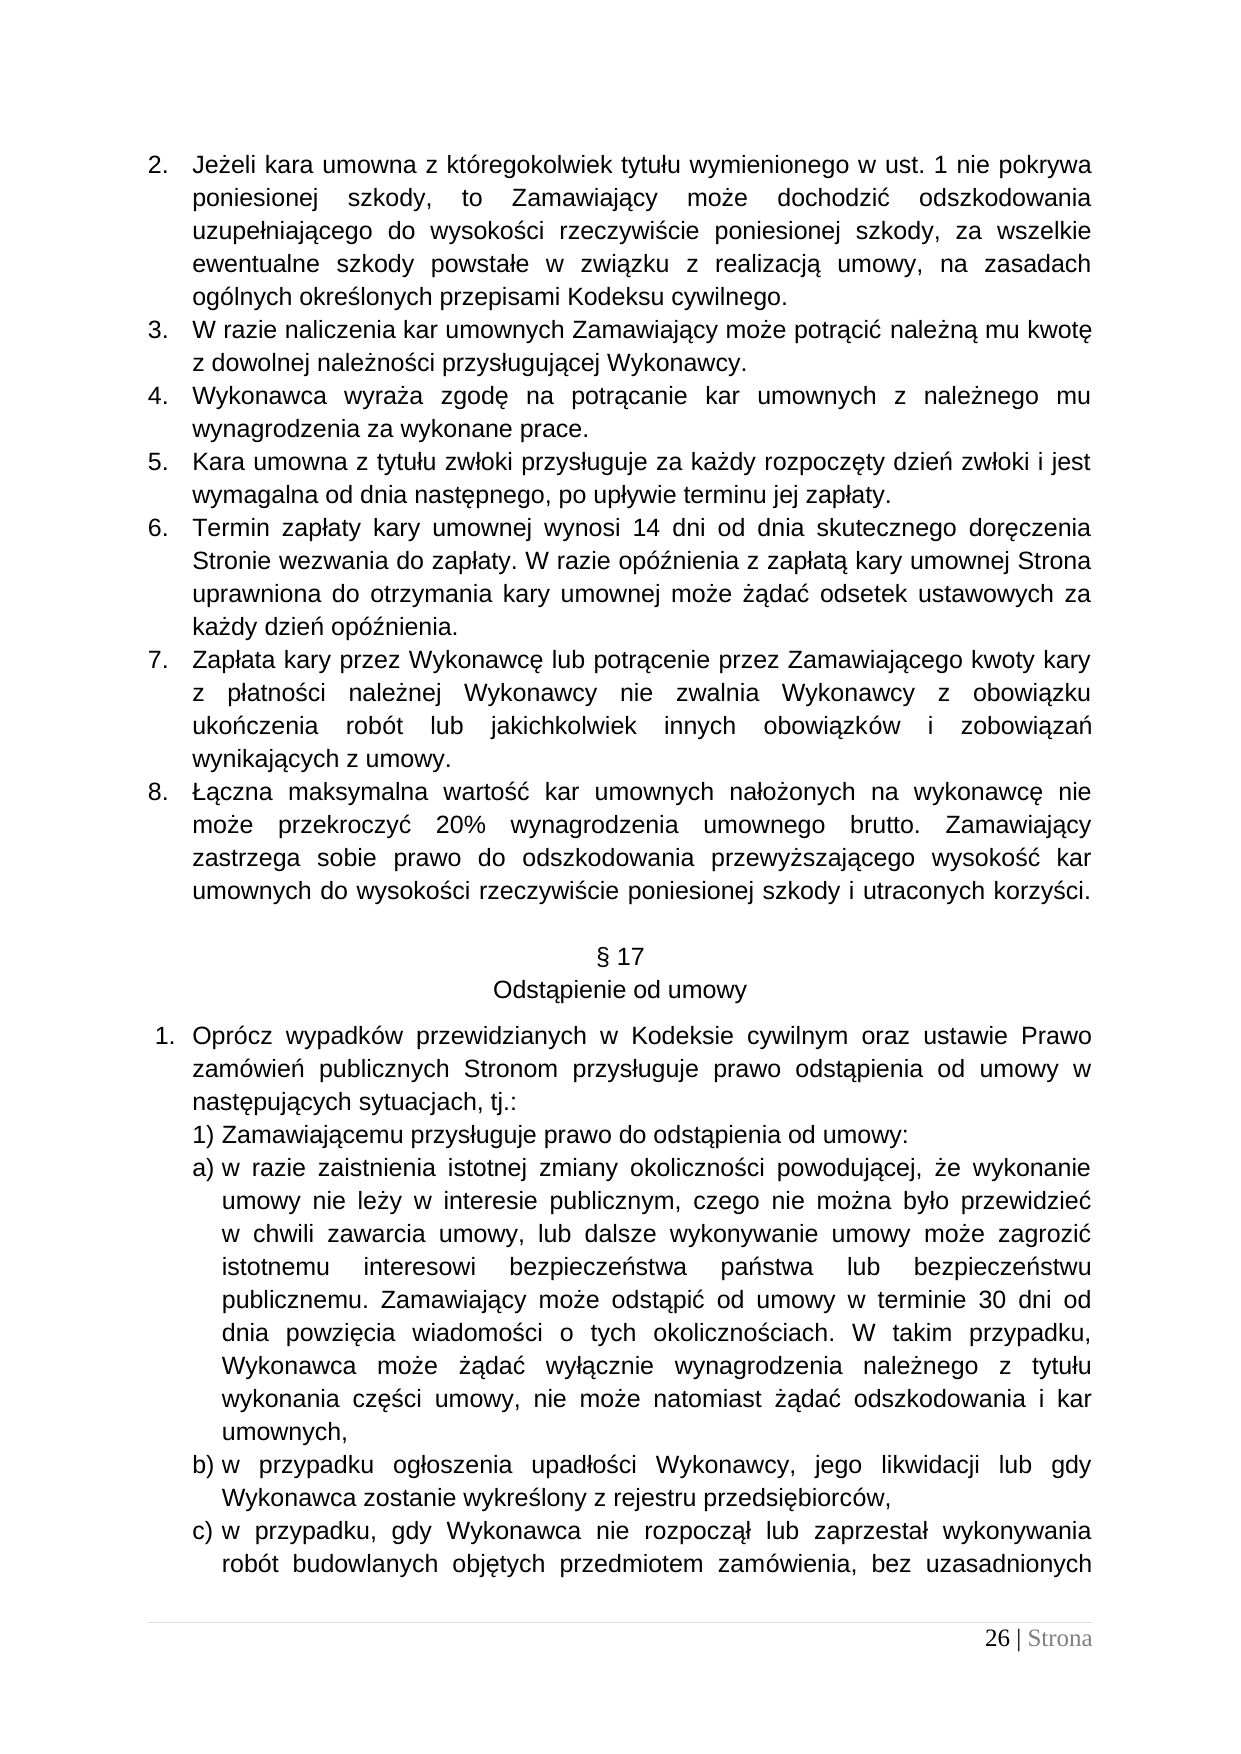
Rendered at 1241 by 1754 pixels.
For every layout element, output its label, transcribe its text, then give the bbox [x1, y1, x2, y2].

list Łączna maksymalna wartość kar umownych nałożonych na wykonawcę nie może przekroczyć 20% wynagrodzenia umownego brutto. Zamawiający zastrzega sobie prawo do odszkodowania przewyższającego wysokość kar umownych do wysokości rzeczywiście poniesionej szkody i utraconych korzyści. [148, 777, 1092, 938]
text Odstąpienie od umowy [148, 975, 1092, 1004]
list w przypadku ogłoszenia upadłości Wykonawcy, jego likwidacji lub gdy Wykonawca zostanie wykreślony z rejestru przedsiębiorców, [192, 1450, 1092, 1512]
list Kara umowna z tytułu zwłoki przysługuje za każdy rozpoczęty dzień zwłoki i jest wymagalna od dnia następnego, po upływie terminu jej zapłaty. [148, 447, 1092, 509]
list W razie naliczenia kar umownych Zamawiający może potrącić należną mu kwotę z dowolnej należności przysługującej Wykonawcy. [148, 315, 1092, 377]
text § 17 [148, 942, 1092, 971]
list Termin zapłaty kary umownej wynosi 14 dni od dnia skutecznego doręczenia Stronie wezwania do zapłaty. W razie opóźnienia z zapłatą kary umownej Strona uprawniona do otrzymania kary umownej może żądać odsetek ustawowych za każdy dzień opóźnienia. [148, 513, 1092, 641]
list Zamawiającemu przysługuje prawo do odstąpienia od umowy: [192, 1120, 1092, 1149]
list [192, 1516, 1092, 1578]
list Wykonawca wyraża zgodę na potrącanie kar umownych z należnego mu wynagrodzenia za wykonane prace. [148, 381, 1092, 443]
list Zapłata kary przez Wykonawcę lub potrącenie przez Zamawiającego kwoty kary z płatności należnej Wykonawcy nie zwalnia Wykonawcy z obowiązku ukończenia robót lub jakichkolwiek innych obowiązków i zobowiązań wynikających z umowy. [148, 645, 1092, 773]
list Oprócz wypadków przewidzianych w Kodeksie cywilnym oraz ustawie Prawo zamówień publicznych Stronom przysługuje prawo odstąpienia od umowy w następujących sytuacjach, tj.: [154, 1021, 1092, 1116]
list w razie zaistnienia istotnej zmiany okoliczności powodującej, że wykonanie umowy nie leży w interesie publicznym, czego nie można było przewidzieć w chwili zawarcia umowy, lub dalsze wykonywanie umowy może zagrozić istotnemu interesowi bezpieczeństwa państwa lub bezpieczeństwu publicznemu. Zamawiający może odstąpić od umowy w terminie 30 dni od dnia powzięcia wiadomości o tych okolicznościach. W takim przypadku, Wykonawca może żądać wyłącznie wynagrodzenia należnego z tytułu wykonania części umowy, nie może natomiast żądać odszkodowania i kar umownych, [192, 1153, 1092, 1446]
list Jeżeli kara umowna z któregokolwiek tytułu wymienionego w ust. 1 nie pokrywa poniesionej szkody, to Zamawiający może dochodzić odszkodowania uzupełniającego do wysokości rzeczywiście poniesionej szkody, za wszelkie ewentualne szkody powstałe w związku z realizacją umowy, na zasadach ogólnych określonych przepisami Kodeksu cywilnego. [148, 150, 1092, 311]
